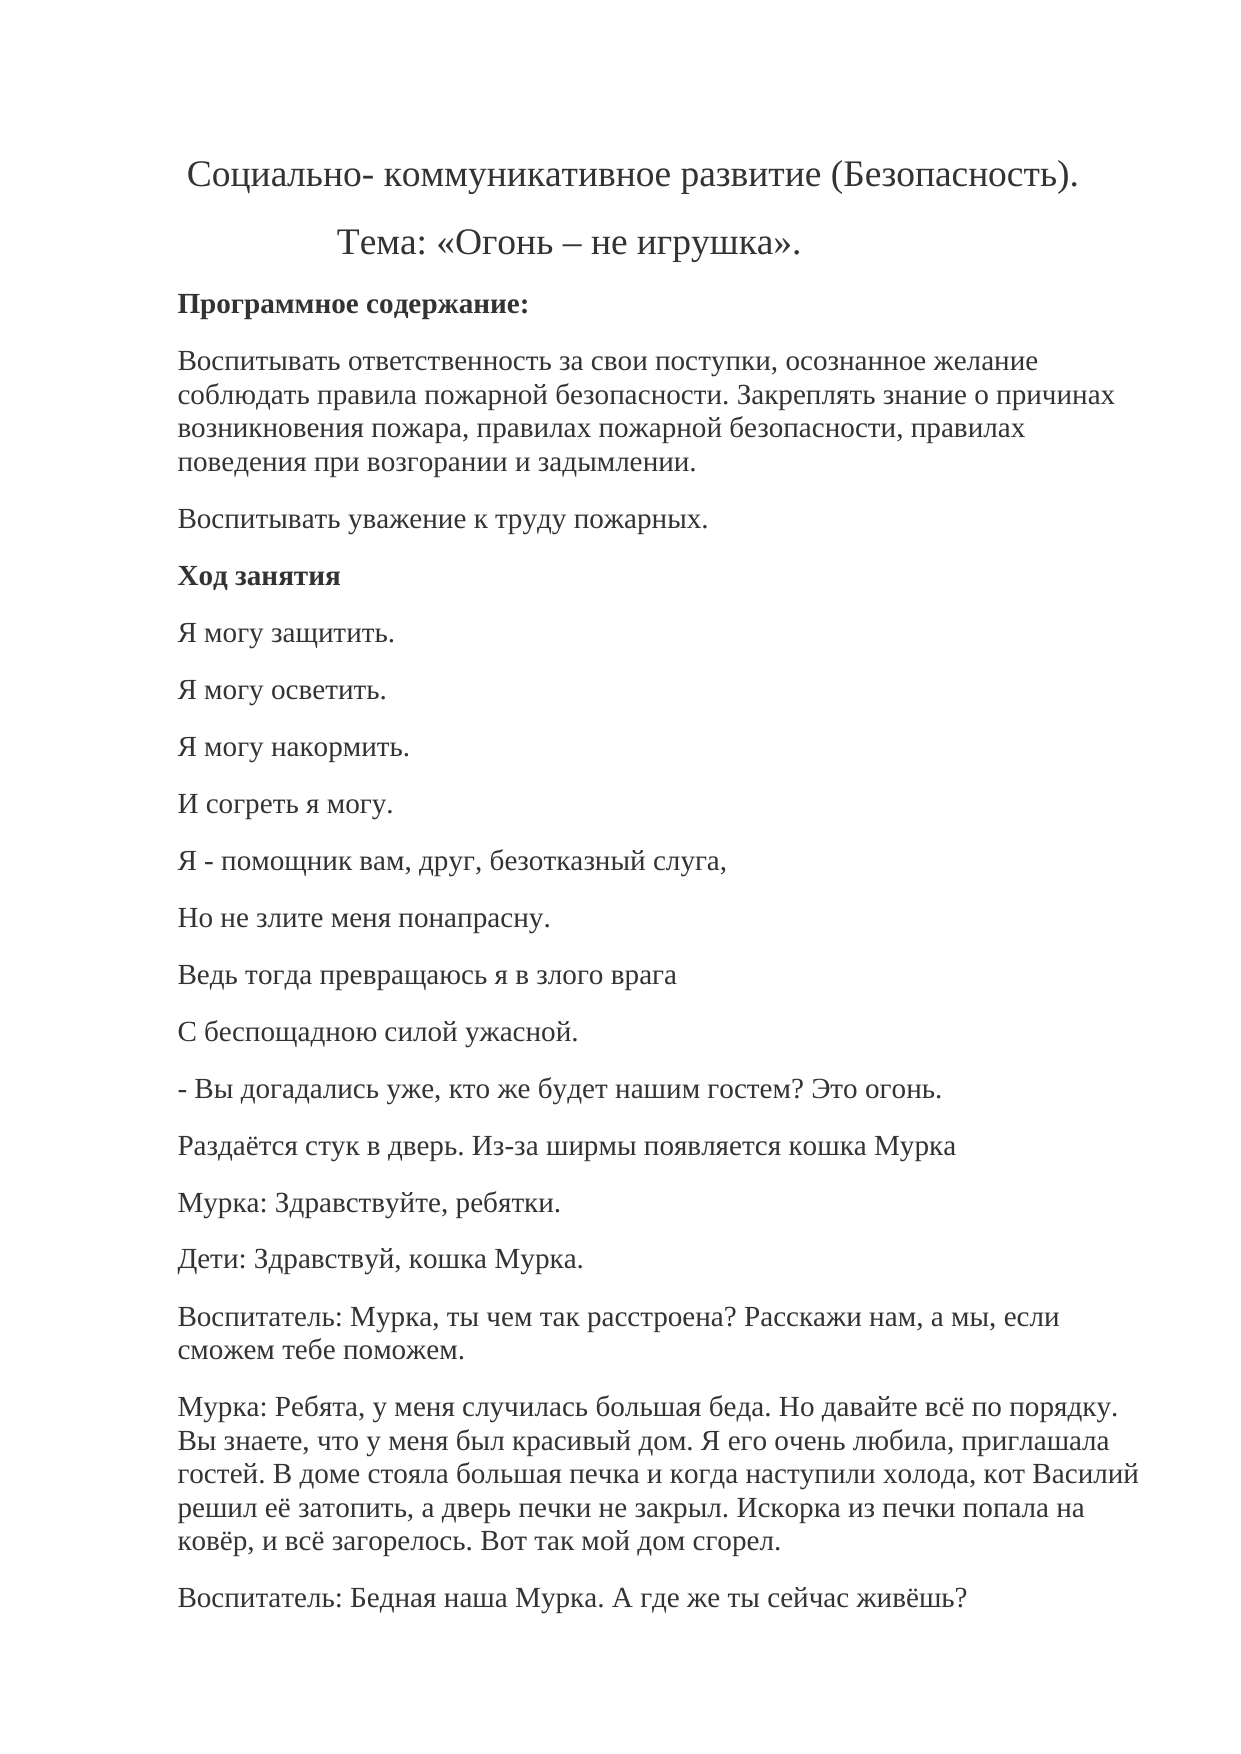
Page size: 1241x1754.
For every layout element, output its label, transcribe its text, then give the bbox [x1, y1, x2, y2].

text Я могу защитить. [177, 615, 1152, 648]
text Ведь тогда превращаюсь я в злого врага [177, 957, 1152, 990]
text Тема: «Огонь – не игрушка». [177, 220, 1152, 263]
text Я могу осветить. [177, 672, 1152, 705]
text Я могу накормить. [177, 729, 1152, 762]
text Я - помощник вам, друг, безотказный слуга, [177, 843, 1152, 876]
text С беспощадною силой ужасной. [177, 1014, 1152, 1047]
text Но не злите меня понапрасну. [177, 900, 1152, 933]
text Воспитатель: Бедная наша Мурка. А где же ты сейчас живёшь? [177, 1580, 1152, 1614]
text Мурка: Ребята, у меня случилась большая беда. Но давайте всё по порядку. Вы знаете, что у меня был красивый дом. Я его очень любила, приглашала гостей. В доме стояла большая печка и когда наступили холода, кот Василий решил её затопить, а дверь печки не закрыл. Искорка из печки попала на ковёр, и всё загорелось. Вот так мой дом сгорел. [177, 1389, 1152, 1557]
text - Вы догадались уже, кто же будет нашим гостем? Это огонь. [177, 1071, 1152, 1104]
text Воспитывать уважение к труду пожарных. [177, 501, 1152, 534]
text Дети: Здравствуй, кошка Мурка. [177, 1242, 1152, 1275]
text Социально- коммуникативное развитие (Безопасность). [177, 118, 1152, 195]
text Ход занятия [177, 558, 1152, 591]
text Воспитывать ответственность за свои поступки, осознанное желание соблюдать правила пожарной безопасности. Закреплять знание о причинах возникновения пожара, правилах пожарной безопасности, правилах поведения при возгорании и задымлении. [177, 343, 1152, 477]
text Воспитатель: Мурка, ты чем так расстроена? Расскажи нам, а мы, если сможем тебе поможем. [177, 1299, 1152, 1366]
text Мурка: Здравствуйте, ребятки. [177, 1185, 1152, 1218]
text И согреть я могу. [177, 786, 1152, 819]
text Программное содержание: [177, 286, 1152, 320]
text Раздаётся стук в дверь. Из-за ширмы появляется кошка Мурка [177, 1128, 1152, 1161]
